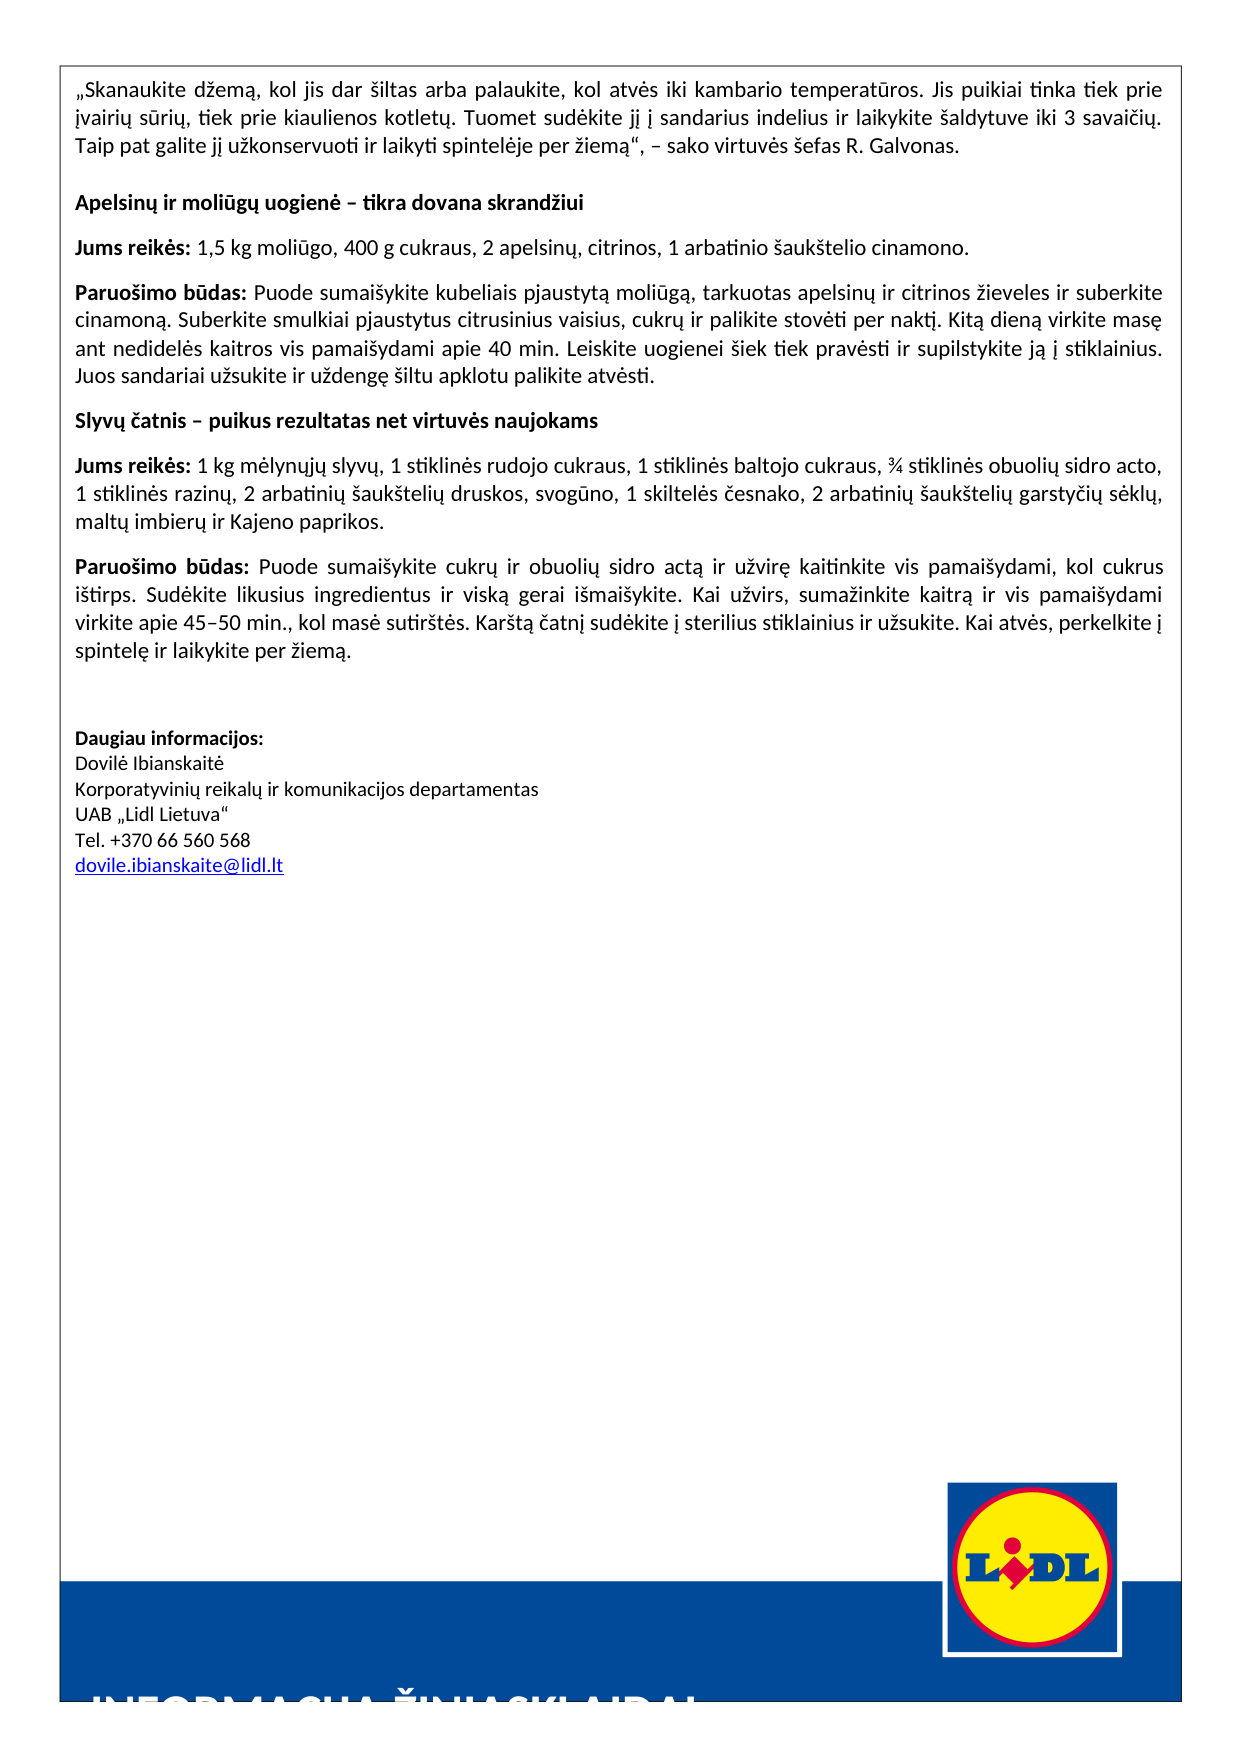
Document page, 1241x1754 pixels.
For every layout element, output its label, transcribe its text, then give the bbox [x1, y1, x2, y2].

text Jums reikės: 1 kg mėlynųjų slyvų, 1 stiklinės rudojo cukraus, 1 stiklinės baltojo cukraus, ¾ stiklinės obuolių sidro acto, 1 stiklinės razinų, 2 arbatinių šaukštelių druskos, svogūno, 1 skiltelės česnako, 2 arbatinių šaukštelių garstyčių sėklų, maltų imbierų ir Kajeno paprikos. [75, 451, 1165, 535]
text Slyvų čatnis – puikus rezultatas net virtuvės naujokams [75, 406, 1165, 434]
text Paruošimo būdas: Puode sumaišykite cukrų ir obuolių sidro actą ir užvirę kaitinkite vis pamaišydami, kol cukrus ištirps. Sudėkite likusius ingredientus ir viską gerai išmaišykite. Kai užvirs, sumažinkite kaitrą ir vis pamaišydami virkite apie 45–50 min., kol masė sutirštės. Karštą čatnį sudėkite į sterilius stiklainius ir užsukite. Kai atvės, perkelkite į spintelę ir laikykite per žiemą. [75, 552, 1165, 664]
text Tel. +370 66 560 568 [75, 827, 1165, 852]
text dovile.ibianskaite@lidl.lt [75, 852, 1165, 878]
text „Skanaukite džemą, kol jis dar šiltas arba palaukite, kol atvės iki kambario temperatūros. Jis puikiai tinka tiek prie įvairių sūrių, tiek prie kiaulienos kotletų. Tuomet sudėkite jį į sandarius indelius ir laikykite šaldytuve iki 3 savaičių. Taip pat galite jį užkonservuoti ir laikyti spintelėje per žiemą“, – sako virtuvės šefas R. Galvonas. [75, 75, 1165, 159]
text UAB „Lidl Lietuva“ [75, 801, 1165, 827]
text Korporatyvinių reikalų ir komunikacijos departamentas [75, 776, 1165, 801]
text Paruošimo būdas: Puode sumaišykite kubeliais pjaustytą moliūgą, tarkuotas apelsinų ir citrinos žieveles ir suberkite cinamoną. Suberkite smulkiai pjaustytus citrusinius vaisius, cukrų ir palikite stovėti per naktį. Kitą dieną virkite masę ant nedidelės kaitros vis pamaišydami apie 40 min. Leiskite uogienei šiek tiek pravėsti ir supilstykite ją į stiklainius. Juos sandariai užsukite ir uždengę šiltu apklotu palikite atvėsti. [75, 278, 1165, 390]
picture [0, 6, 1241, 1754]
text Jums reikės: 1,5 kg moliūgo, 400 g cukraus, 2 apelsinų, citrinos, 1 arbatinio šaukštelio cinamono. [75, 233, 1165, 261]
text Daugiau informacijos: Dovilė Ibianskaitė [75, 725, 1165, 776]
text Apelsinų ir moliūgų uogienė – tikra dovana skrandžiui [75, 188, 1165, 216]
